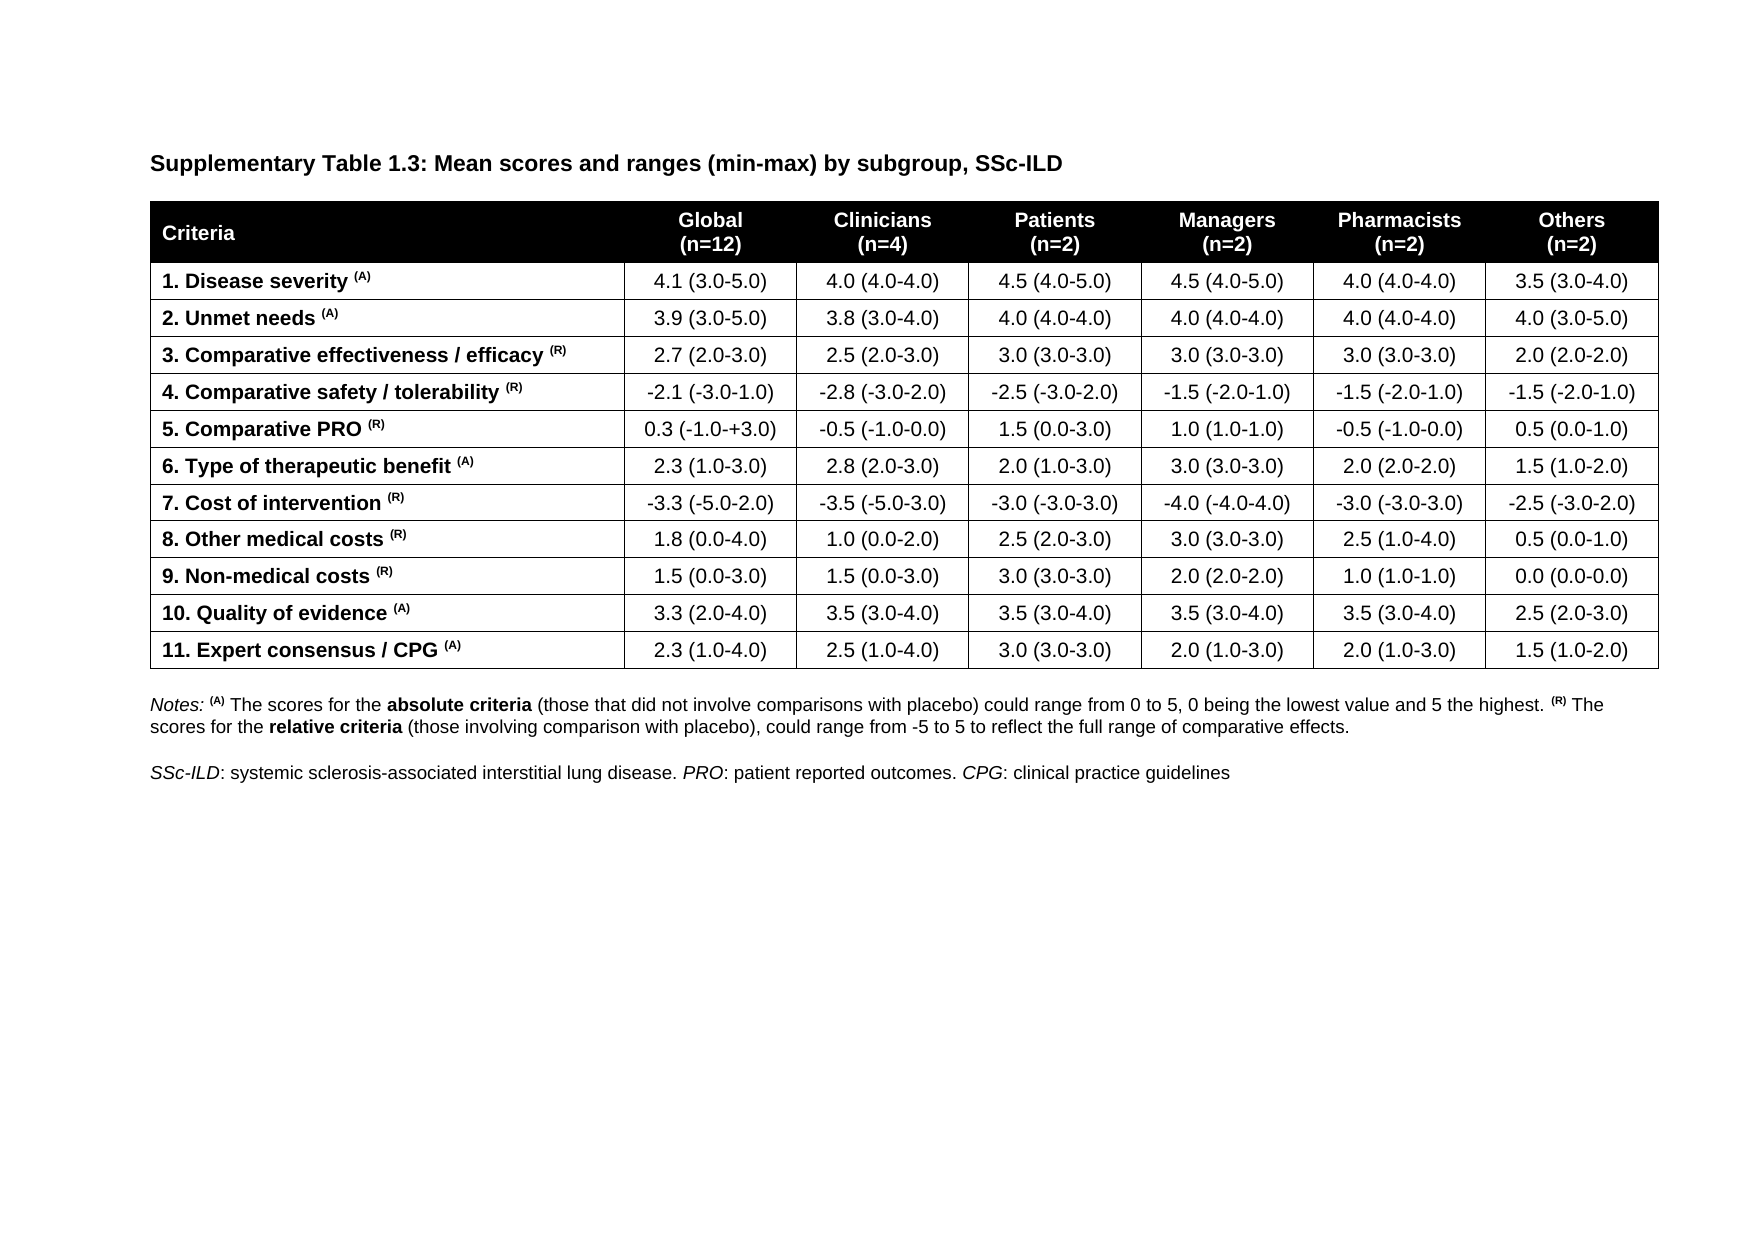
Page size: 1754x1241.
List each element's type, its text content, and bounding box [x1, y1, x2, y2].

table_cell 3.0 (3.0-3.0) [1142, 337, 1313, 373]
table_cell -1.5 (-2.0-1.0) [1314, 374, 1485, 410]
table_cell 2.5 (1.0-4.0) [797, 632, 968, 668]
table_cell 6. Type of therapeutic benefit (A) [151, 448, 624, 483]
table_cell -0.5 (-1.0-0.0) [1314, 411, 1485, 447]
table_cell 7. Cost of intervention (R) [151, 485, 624, 520]
table_cell 10. Quality of evidence (A) [151, 595, 624, 631]
table_header Patients (n=2) [969, 203, 1141, 262]
table_cell 0.3 (-1.0-+3.0) [625, 411, 796, 447]
table_cell 2.0 (2.0-2.0) [1486, 337, 1658, 373]
table_cell 3.0 (3.0-3.0) [1314, 337, 1485, 373]
table_cell 2.0 (1.0-3.0) [1142, 632, 1313, 668]
table_cell 2.5 (2.0-3.0) [797, 337, 968, 373]
table_cell 4. Comparative safety / tolerability (R) [151, 374, 624, 410]
table_cell 3.5 (3.0-4.0) [1314, 595, 1485, 631]
table_cell 1. Disease severity (A) [151, 263, 624, 299]
table_cell 2.0 (2.0-2.0) [1314, 448, 1485, 483]
table_cell 2.5 (1.0-4.0) [1314, 521, 1485, 557]
table_cell 1.8 (0.0-4.0) [625, 521, 796, 557]
table_header Managers (n=2) [1142, 203, 1313, 262]
table_cell -3.5 (-5.0-3.0) [797, 485, 968, 520]
table_cell -1.5 (-2.0-1.0) [1486, 374, 1658, 410]
table_header Global (n=12) [625, 203, 796, 262]
table_cell 1.5 (0.0-3.0) [797, 558, 968, 594]
table_cell 2.5 (2.0-3.0) [969, 521, 1141, 557]
table_cell 3.5 (3.0-4.0) [969, 595, 1141, 631]
table_cell 2.7 (2.0-3.0) [625, 337, 796, 373]
table_cell 2.5 (2.0-3.0) [1486, 595, 1658, 631]
table_cell -3.0 (-3.0-3.0) [1314, 485, 1485, 520]
table_cell 8. Other medical costs (R) [151, 521, 624, 557]
table_cell 3.0 (3.0-3.0) [1142, 521, 1313, 557]
table_cell 11. Expert consensus / CPG (A) [151, 632, 624, 668]
table_cell 2.0 (2.0-2.0) [1142, 558, 1313, 594]
text Supplementary Table 1.3: Mean scores and ranges (min-max) by subgroup, SSc-ILD [150, 150, 1604, 176]
table_header Others (n=2) [1486, 203, 1658, 262]
table_cell 3.9 (3.0-5.0) [625, 300, 796, 336]
table_cell 2.0 (1.0-3.0) [1314, 632, 1485, 668]
table_cell 1.0 (1.0-1.0) [1142, 411, 1313, 447]
text Notes: (A) The scores for the absolute criteria (those that did not involve comparisons with placebo) could range from 0 to 5, 0 being the lowest value and 5 the highest. (R) The scores for the relative criteria (those involving comparison with placebo), could range from -5 to 5 to reflect the full range of comparative effects. [150, 694, 1604, 737]
table_cell 5. Comparative PRO (R) [151, 411, 624, 447]
table_cell 2. Unmet needs (A) [151, 300, 624, 336]
table_cell 3.5 (3.0-4.0) [1142, 595, 1313, 631]
table_cell 4.0 (4.0-4.0) [1314, 263, 1485, 299]
table_cell -2.5 (-3.0-2.0) [1486, 485, 1658, 520]
table_cell 3.3 (2.0-4.0) [625, 595, 796, 631]
table_cell 3.5 (3.0-4.0) [797, 595, 968, 631]
table_cell 0.5 (0.0-1.0) [1486, 411, 1658, 447]
table_cell 1.0 (1.0-1.0) [1314, 558, 1485, 594]
table_cell 4.1 (3.0-5.0) [625, 263, 796, 299]
table_cell 9. Non-medical costs (R) [151, 558, 624, 594]
table_cell 2.8 (2.0-3.0) [797, 448, 968, 483]
table_cell -1.5 (-2.0-1.0) [1142, 374, 1313, 410]
table_cell 3.0 (3.0-3.0) [1142, 448, 1313, 483]
table_cell 1.0 (0.0-2.0) [797, 521, 968, 557]
table_cell -2.1 (-3.0-1.0) [625, 374, 796, 410]
table_cell 2.0 (1.0-3.0) [969, 448, 1141, 483]
table_cell 3.0 (3.0-3.0) [969, 632, 1141, 668]
table_cell 4.0 (4.0-4.0) [1314, 300, 1485, 336]
table_header Pharmacists (n=2) [1314, 203, 1485, 262]
table_cell 3.0 (3.0-3.0) [969, 558, 1141, 594]
table_cell 0.0 (0.0-0.0) [1486, 558, 1658, 594]
table_cell 4.0 (4.0-4.0) [969, 300, 1141, 336]
table_cell -3.0 (-3.0-3.0) [969, 485, 1141, 520]
table_cell 3.5 (3.0-4.0) [1486, 263, 1658, 299]
table_cell 1.5 (1.0-2.0) [1486, 632, 1658, 668]
table_cell 4.0 (4.0-4.0) [797, 263, 968, 299]
table_cell 1.5 (0.0-3.0) [969, 411, 1141, 447]
table_cell 2.3 (1.0-4.0) [625, 632, 796, 668]
table_cell -3.3 (-5.0-2.0) [625, 485, 796, 520]
table_cell 4.5 (4.0-5.0) [969, 263, 1141, 299]
table_cell 1.5 (0.0-3.0) [625, 558, 796, 594]
table_cell 3.0 (3.0-3.0) [969, 337, 1141, 373]
table_cell -4.0 (-4.0-4.0) [1142, 485, 1313, 520]
table_cell 4.5 (4.0-5.0) [1142, 263, 1313, 299]
table_cell -2.5 (-3.0-2.0) [969, 374, 1141, 410]
table_cell 3.8 (3.0-4.0) [797, 300, 968, 336]
table_cell 0.5 (0.0-1.0) [1486, 521, 1658, 557]
table_cell -2.8 (-3.0-2.0) [797, 374, 968, 410]
table_cell -0.5 (-1.0-0.0) [797, 411, 968, 447]
table_cell 3. Comparative effectiveness / efficacy (R) [151, 337, 624, 373]
table_header Criteria [151, 203, 624, 262]
table_cell 1.5 (1.0-2.0) [1486, 448, 1658, 483]
text SSc-ILD: systemic sclerosis-associated interstitial lung disease. PRO: patient reported outcomes. CPG: clinical practice guidelines [150, 762, 1604, 783]
table_cell 4.0 (3.0-5.0) [1486, 300, 1658, 336]
table_cell 2.3 (1.0-3.0) [625, 448, 796, 483]
table_header Clinicians (n=4) [797, 203, 968, 262]
table_cell 4.0 (4.0-4.0) [1142, 300, 1313, 336]
